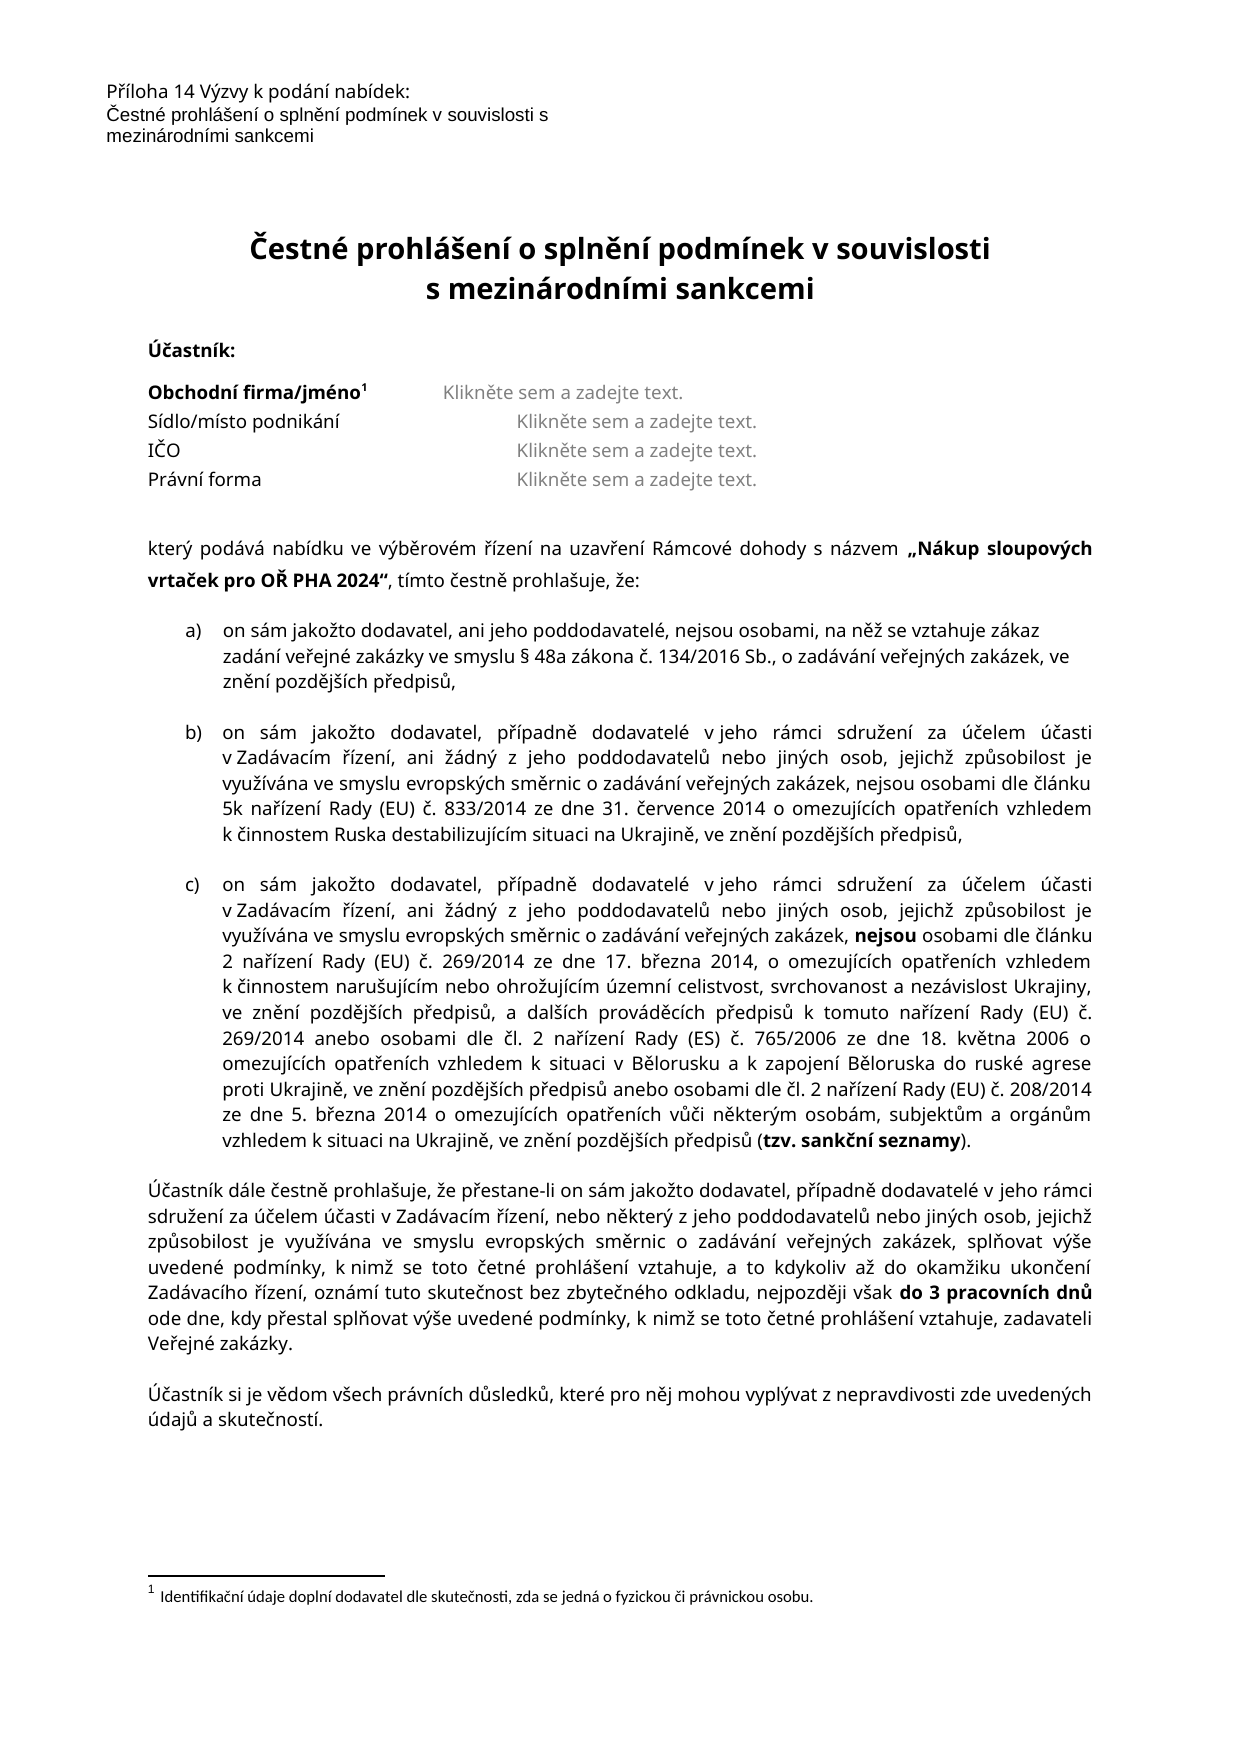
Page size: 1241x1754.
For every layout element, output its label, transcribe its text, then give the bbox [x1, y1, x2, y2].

text Obchodní firma/jméno [148, 376, 1093, 405]
list on sám jakožto dodavatel, případně dodavatelé v jeho rámci sdružení za účelem účasti v Zadávacím řízení, ani žádný z jeho poddodavatelů nebo jiných osob, jejichž způsobilost je využívána ve smyslu evropských směrnic o zadávání veřejných zakázek, nejsou osobami dle článku 2 nařízení Rady (EU) č. 269/2014 ze dne 17. března 2014, o omezujících opatřeních vzhledem k činnostem narušujícím nebo ohrožujícím územní celistvost, svrchovanost a nezávislost Ukrajiny, ve znění pozdějších předpisů, a dalších prováděcích předpisů k tomuto nařízení Rady (EU) č. 269/2014 anebo osobami dle čl. 2 nařízení Rady (ES) č. 765/2006 ze dne 18. května 2006 o omezujících opatřeních vzhledem k situaci v Bělorusku a k zapojení Běloruska do ruské agrese proti Ukrajině, ve znění pozdějších předpisů anebo osobami dle čl. 2 nařízení Rady (EU) č. 208/2014 ze dne 5. března 2014 o omezujících opatřeních vůči některým osobám, subjektům a orgánům vzhledem k situaci na Ukrajině, ve znění pozdějších předpisů (tzv. sankční seznamy). [185, 872, 1093, 1152]
text Sídlo/místo podnikání [148, 405, 1093, 434]
text IČO [148, 434, 1093, 463]
list on sám jakožto dodavatel, případně dodavatelé v jeho rámci sdružení za účelem účasti v Zadávacím řízení, ani žádný z jeho poddodavatelů nebo jiných osob, jejichž způsobilost je využívána ve smyslu evropských směrnic o zadávání veřejných zakázek, nejsou osobami dle článku 5k nařízení Rady (EU) č. 833/2014 ze dne 31. července 2014 o omezujících opatřeních vzhledem k činnostem Ruska destabilizujícím situaci na Ukrajině, ve znění pozdějších předpisů, [185, 719, 1093, 847]
list on sám jakožto dodavatel, ani jeho poddodavatelé, nejsou osobami, na něž se vztahuje zákaz zadání veřejné zakázky ve smyslu § 48a zákona č. 134/2016 Sb., o zadávání veřejných zakázek, ve znění pozdějších předpisů, [185, 617, 1093, 694]
text Účastník dále čestně prohlašuje, že přestane-li on sám jakožto dodavatel, případně dodavatelé v jeho rámci sdružení za účelem účasti v Zadávacím řízení, nebo některý z jeho poddodavatelů nebo jiných osob, jejichž způsobilost je využívána ve smyslu evropských směrnic o zadávání veřejných zakázek, splňovat výše uvedené podmínky, k nimž se toto četné prohlášení vztahuje, a to kdykoliv až do okamžiku ukončení Zadávacího řízení, oznámí tuto skutečnost bez zbytečného odkladu, nejpozději však do 3 pracovních dnů ode dne, kdy přestal splňovat výše uvedené podmínky, k nimž se toto četné prohlášení vztahuje, zadavateli Veřejné zakázky. [148, 1177, 1093, 1356]
text který podává nabídku ve výběrovém řízení na uzavření Rámcové dohody s názvem „Nákup sloupových vrtaček pro OŘ PHA 2024“, tímto čestně prohlašuje, že: [148, 530, 1093, 592]
title Čestné prohlášení o splnění podmínek v souvislosti s mezinárodními sankcemi [148, 228, 1093, 308]
text Právní forma [148, 463, 1093, 492]
text Účastník si je vědom všech právních důsledků, které pro něj mohou vyplývat z nepravdivosti zde uvedených údajů a skutečností. [148, 1381, 1093, 1432]
text Účastník: [148, 333, 1093, 364]
